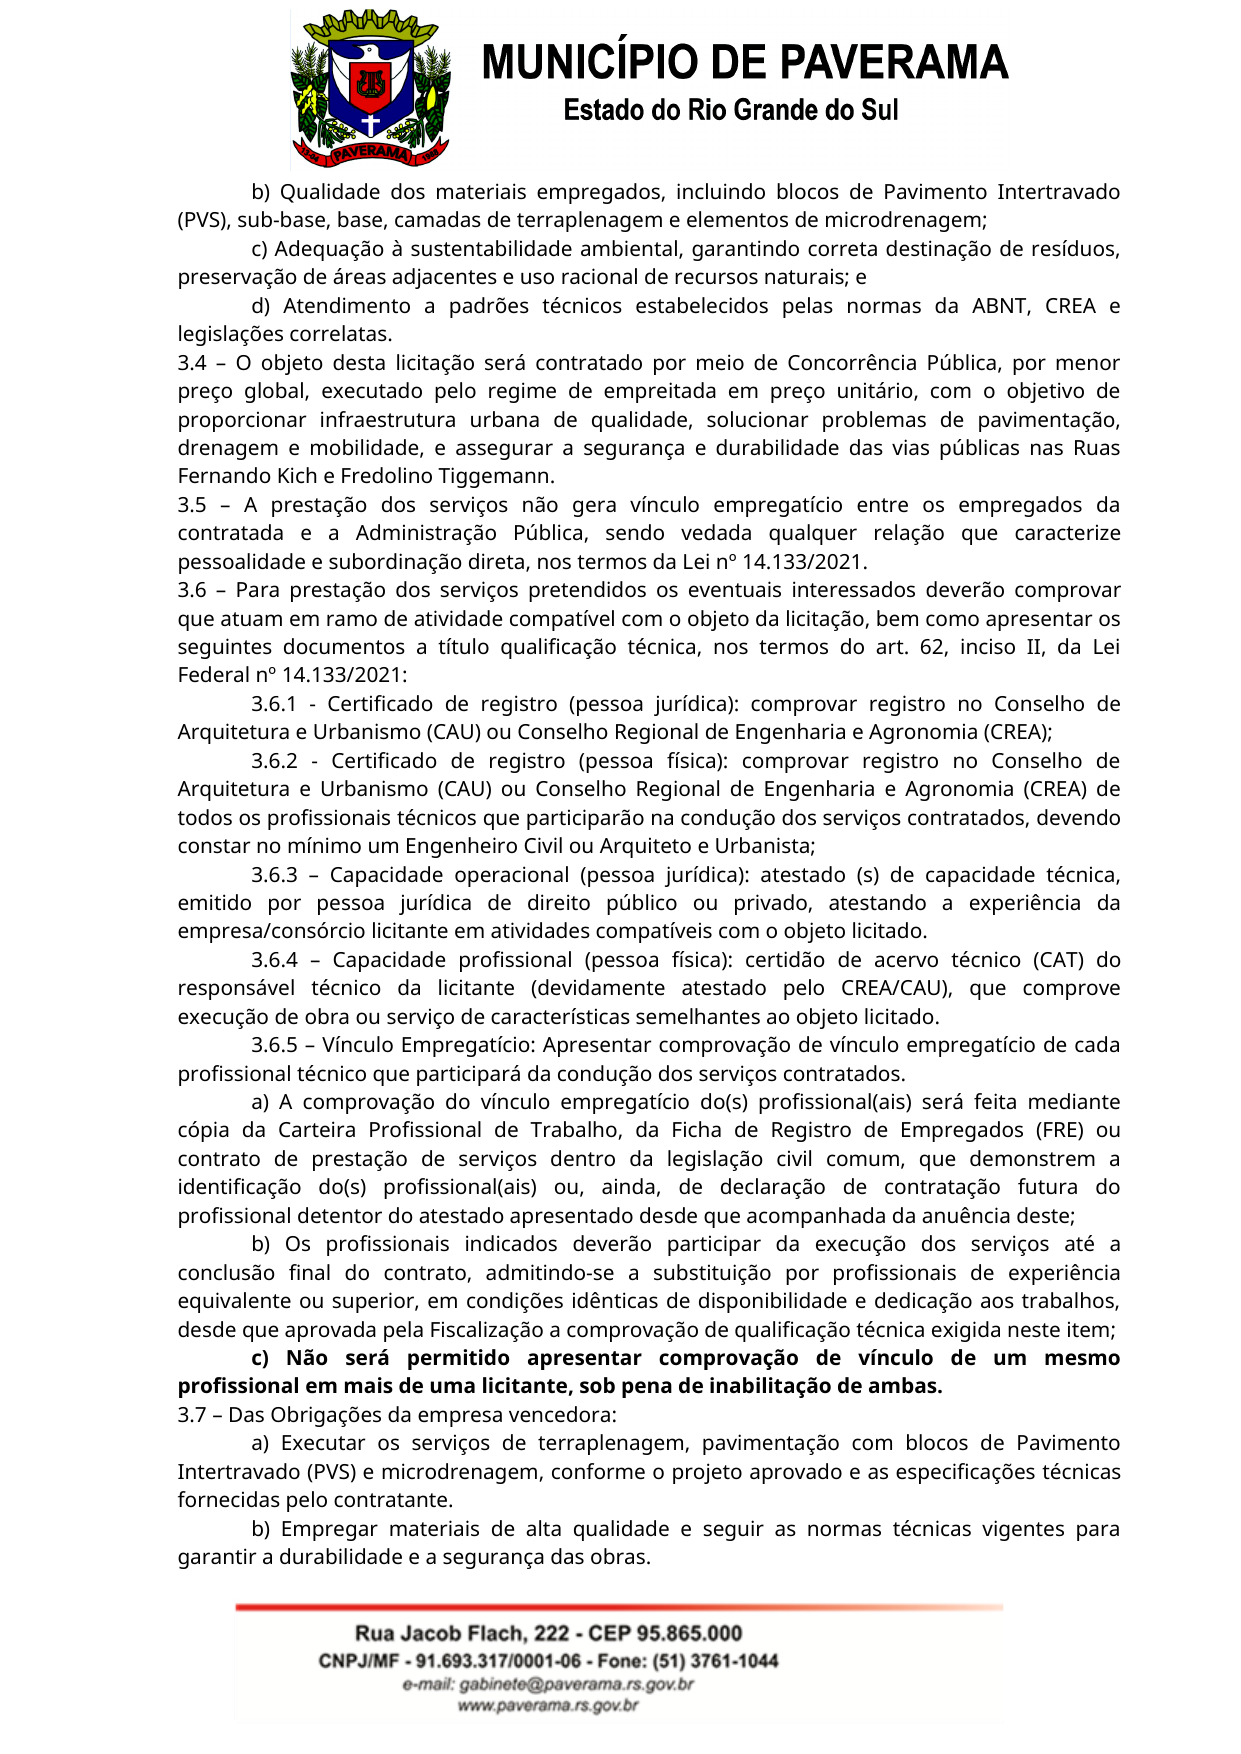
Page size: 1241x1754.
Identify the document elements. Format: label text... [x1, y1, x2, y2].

text b) Qualidade dos materiais empregados, incluindo blocos de Pavimento Intertravado (PVS), sub-base, base, camadas de terraplenagem e elementos de microdrenagem; [177, 177, 1122, 234]
text 3.6.3 – Capacidade operacional (pessoa jurídica): atestado (s) de capacidade técnica, emitido por pessoa jurídica de direito público ou privado, atestando a experiência da empresa/consórcio licitante em atividades compatíveis com o objeto licitado. [177, 860, 1122, 945]
text b) Empregar materiais de alta qualidade e seguir as normas técnicas vigentes para garantir a durabilidade e a segurança das obras. [177, 1514, 1122, 1571]
text 3.7 – Das Obrigações da empresa vencedora: [177, 1400, 1122, 1428]
text a) A comprovação do vínculo empregatício do(s) profissional(ais) será feita mediante cópia da Carteira Profissional de Trabalho, da Ficha de Registro de Empregados (FRE) ou contrato de prestação de serviços dentro da legislação civil comum, que demonstrem a identificação do(s) profissional(ais) ou, ainda, de declaração de contratação futura do profissional detentor do atestado apresentado desde que acompanhada da anuência deste; [177, 1087, 1122, 1229]
text 3.6.1 - Certificado de registro (pessoa jurídica): comprovar registro no Conselho de Arquitetura e Urbanismo (CAU) ou Conselho Regional de Engenharia e Agronomia (CREA); [177, 689, 1122, 746]
text 3.6.5 – Vínculo Empregatício: Apresentar comprovação de vínculo empregatício de cada profissional técnico que participará da condução dos serviços contratados. [177, 1030, 1122, 1087]
text 3.6.2 - Certificado de registro (pessoa física): comprovar registro no Conselho de Arquitetura e Urbanismo (CAU) ou Conselho Regional de Engenharia e Agronomia (CREA) de todos os profissionais técnicos que participarão na condução dos serviços contratados, devendo constar no mínimo um Engenheiro Civil ou Arquiteto e Urbanista; [177, 746, 1122, 860]
text 3.4 – O objeto desta licitação será contratado por meio de Concorrência Pública, por menor preço global, executado pelo regime de empreitada em preço unitário, com o objetivo de proporcionar infraestrutura urbana de qualidade, solucionar problemas de pavimentação, drenagem e mobilidade, e assegurar a segurança e durabilidade das vias públicas nas Ruas Fernando Kich e Fredolino Tiggemann. [177, 348, 1122, 490]
text b) Os profissionais indicados deverão participar da execução dos serviços até a conclusão final do contrato, admitindo-se a substituição por profissionais de experiência equivalente ou superior, em condições idênticas de disponibilidade e dedicação aos trabalhos, desde que aprovada pela Fiscalização a comprovação de qualificação técnica exigida neste item; [177, 1229, 1122, 1343]
text c) Adequação à sustentabilidade ambiental, garantindo correta destinação de resíduos, preservação de áreas adjacentes e uso racional de recursos naturais; e [177, 234, 1122, 291]
picture [290, 9, 1009, 171]
text 3.5 – A prestação dos serviços não gera vínculo empregatício entre os empregados da contratada e a Administração Pública, sendo vedada qualquer relação que caracterize pessoalidade e subordinação direta, nos termos da Lei nº 14.133/2021. [177, 490, 1122, 575]
text a) Executar os serviços de terraplenagem, pavimentação com blocos de Pavimento Intertravado (PVS) e microdrenagem, conforme o projeto aprovado e as especificações técnicas fornecidas pelo contratante. [177, 1428, 1122, 1514]
text 3.6 – Para prestação dos serviços pretendidos os eventuais interessados deverão comprovar que atuam em ramo de atividade compatível com o objeto da licitação, bem como apresentar os seguintes documentos a título qualificação técnica, nos termos do art. 62, inciso II, da Lei Federal nº 14.133/2021: [177, 575, 1122, 689]
text c) Não será permitido apresentar comprovação de vínculo de um mesmo profissional em mais de uma licitante, sob pena de inabilitação de ambas. [177, 1343, 1122, 1400]
picture [233, 1599, 1007, 1728]
text 3.6.4 – Capacidade profissional (pessoa física): certidão de acervo técnico (CAT) do responsável técnico da licitante (devidamente atestado pelo CREA/CAU), que comprove execução de obra ou serviço de características semelhantes ao objeto licitado. [177, 945, 1122, 1030]
text d) Atendimento a padrões técnicos estabelecidos pelas normas da ABNT, CREA e legislações correlatas. [177, 291, 1122, 348]
